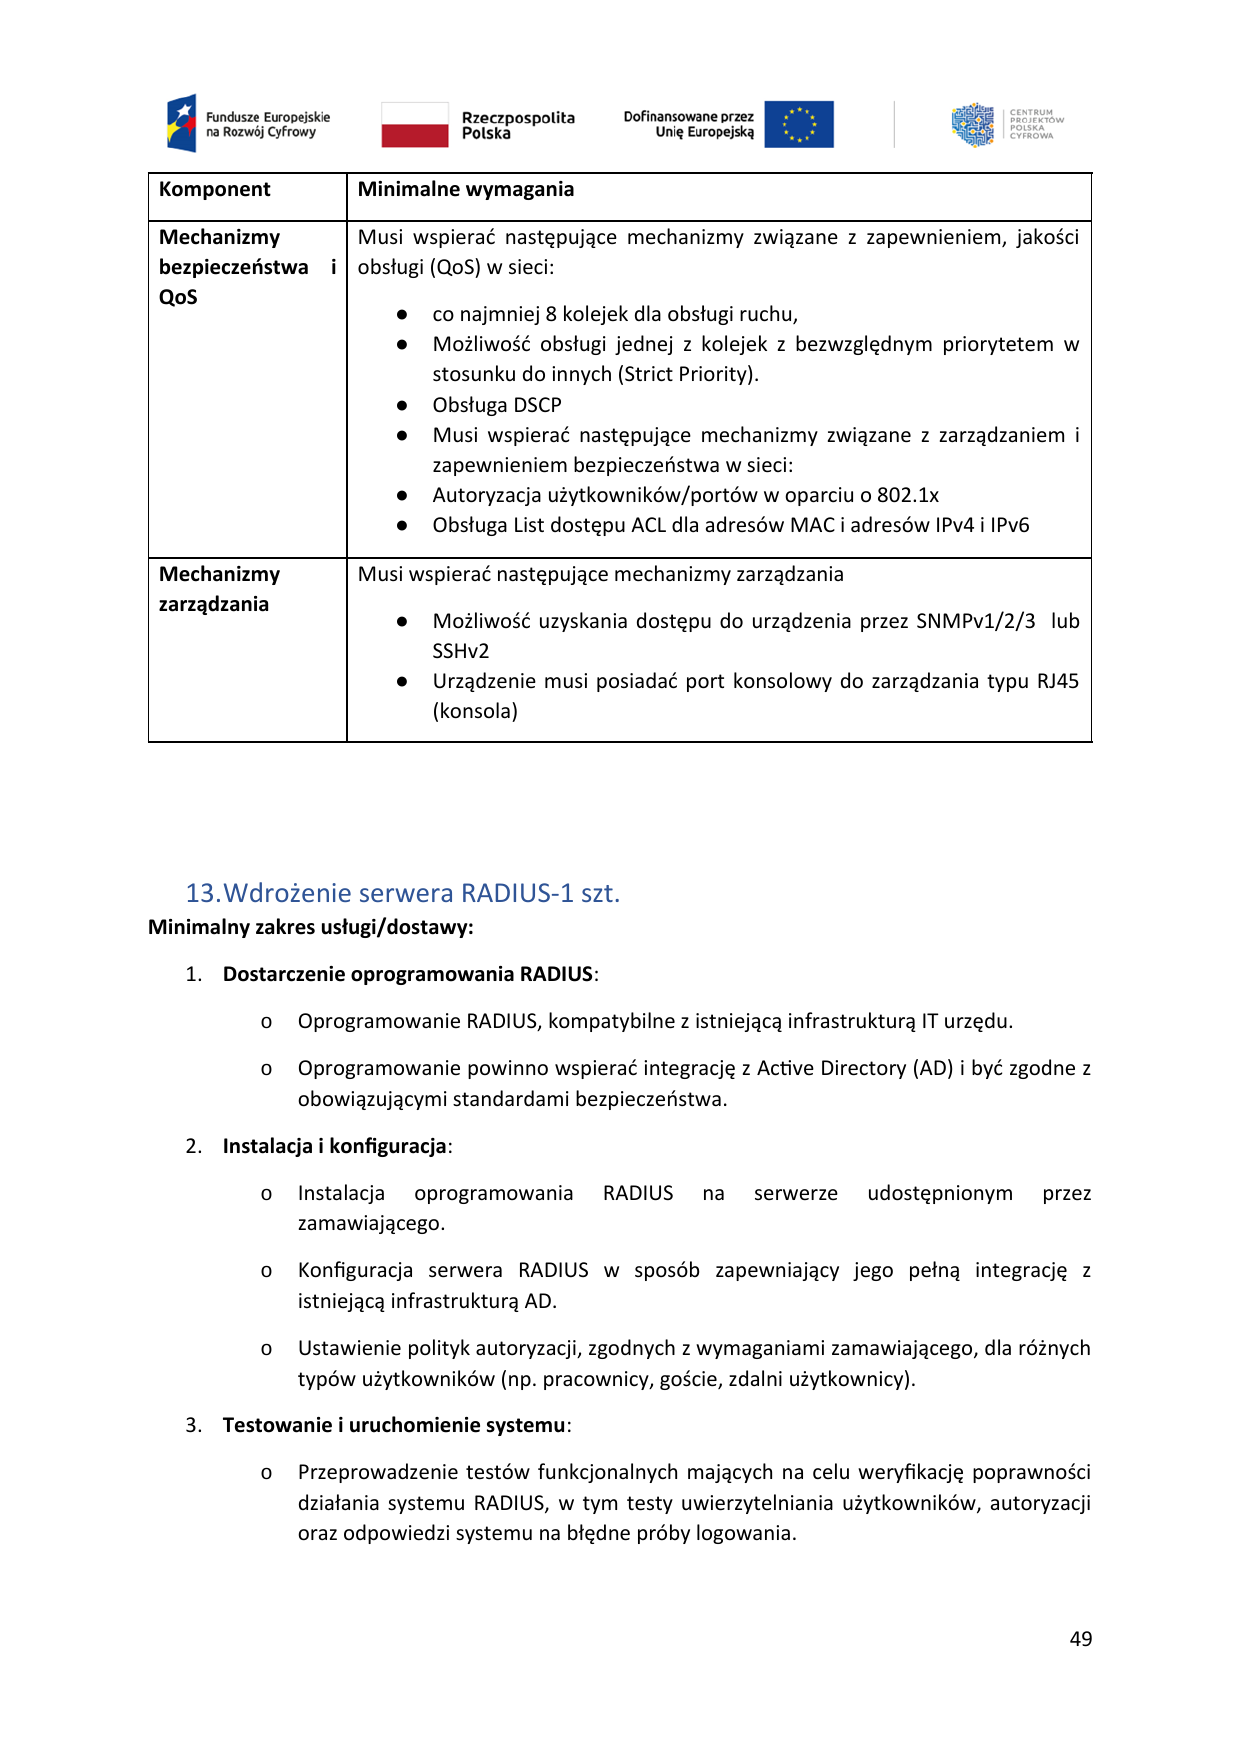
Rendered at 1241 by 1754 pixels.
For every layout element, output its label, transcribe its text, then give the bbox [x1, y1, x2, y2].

picture [147, 73, 1093, 172]
subtitle Wdrożenie serwera RADIUS-1 szt. [185, 874, 1093, 909]
list Dostarczenie oprogramowania RADIUS: [185, 959, 1093, 987]
list Oprogramowanie RADIUS, kompatybilne z istniejącą infrastrukturą IT urzędu. [260, 1006, 1093, 1034]
list Testowanie i uruchomienie systemu: [185, 1411, 1093, 1438]
list Instalacja oprogramowania RADIUS na serwerze udostępnionym przez zamawiającego. [260, 1178, 1093, 1236]
table_cell Musi wspierać następujące mechanizmy związane z zapewnieniem, jakości obsługi (QoS) w sieci: co najmniej 8 kolejek dla obsługi ruchu, Możliwość obsługi jednej z kolejek z bezwzględnym priorytetem w stosunku do innych (Strict Priority). Obsługa DSCP Musi wspierać następujące mechanizmy związane z zarządzaniem i zapewnieniem bezpieczeństwa w sieci: Autoryzacja użytkowników/portów w oparciu o 802.1x Obsługa List dostępu ACL dla adresów MAC i adresów IPv4 i IPv6 [348, 222, 1091, 557]
text Minimalny zakres usługi/dostawy: [148, 912, 1093, 940]
list Oprogramowanie powinno wspierać integrację z Active Directory (AD) i być zgodne z obowiązującymi standardami bezpieczeństwa. [260, 1053, 1093, 1112]
list Przeprowadzenie testów funkcjonalnych mających na celu weryfikację poprawności działania systemu RADIUS, w tym testy uwierzytelniania użytkowników, autoryzacji oraz odpowiedzi systemu na błędne próby logowania. [260, 1457, 1093, 1546]
list Ustawienie polityk autoryzacji, zgodnych z wymaganiami zamawiającego, dla różnych typów użytkowników (np. pracownicy, goście, zdalni użytkownicy). [260, 1333, 1093, 1392]
list Konfiguracja serwera RADIUS w sposób zapewniający jego pełną integrację z istniejącą infrastrukturą AD. [260, 1255, 1093, 1314]
list Instalacja i konfiguracja: [185, 1131, 1093, 1159]
table_header Minimalne wymagania [348, 174, 1091, 220]
table_cell Mechanizmy bezpieczeństwa i QoS [149, 222, 346, 557]
table_cell Musi wspierać następujące mechanizmy zarządzania Możliwość uzyskania dostępu do urządzenia przez SNMPv1/2/3 lub SSHv2 Urządzenie musi posiadać port konsolowy do zarządzania typu RJ45 (konsola) [348, 559, 1091, 741]
table_cell Mechanizmy zarządzania [149, 559, 346, 741]
table_header Komponent [149, 174, 346, 220]
